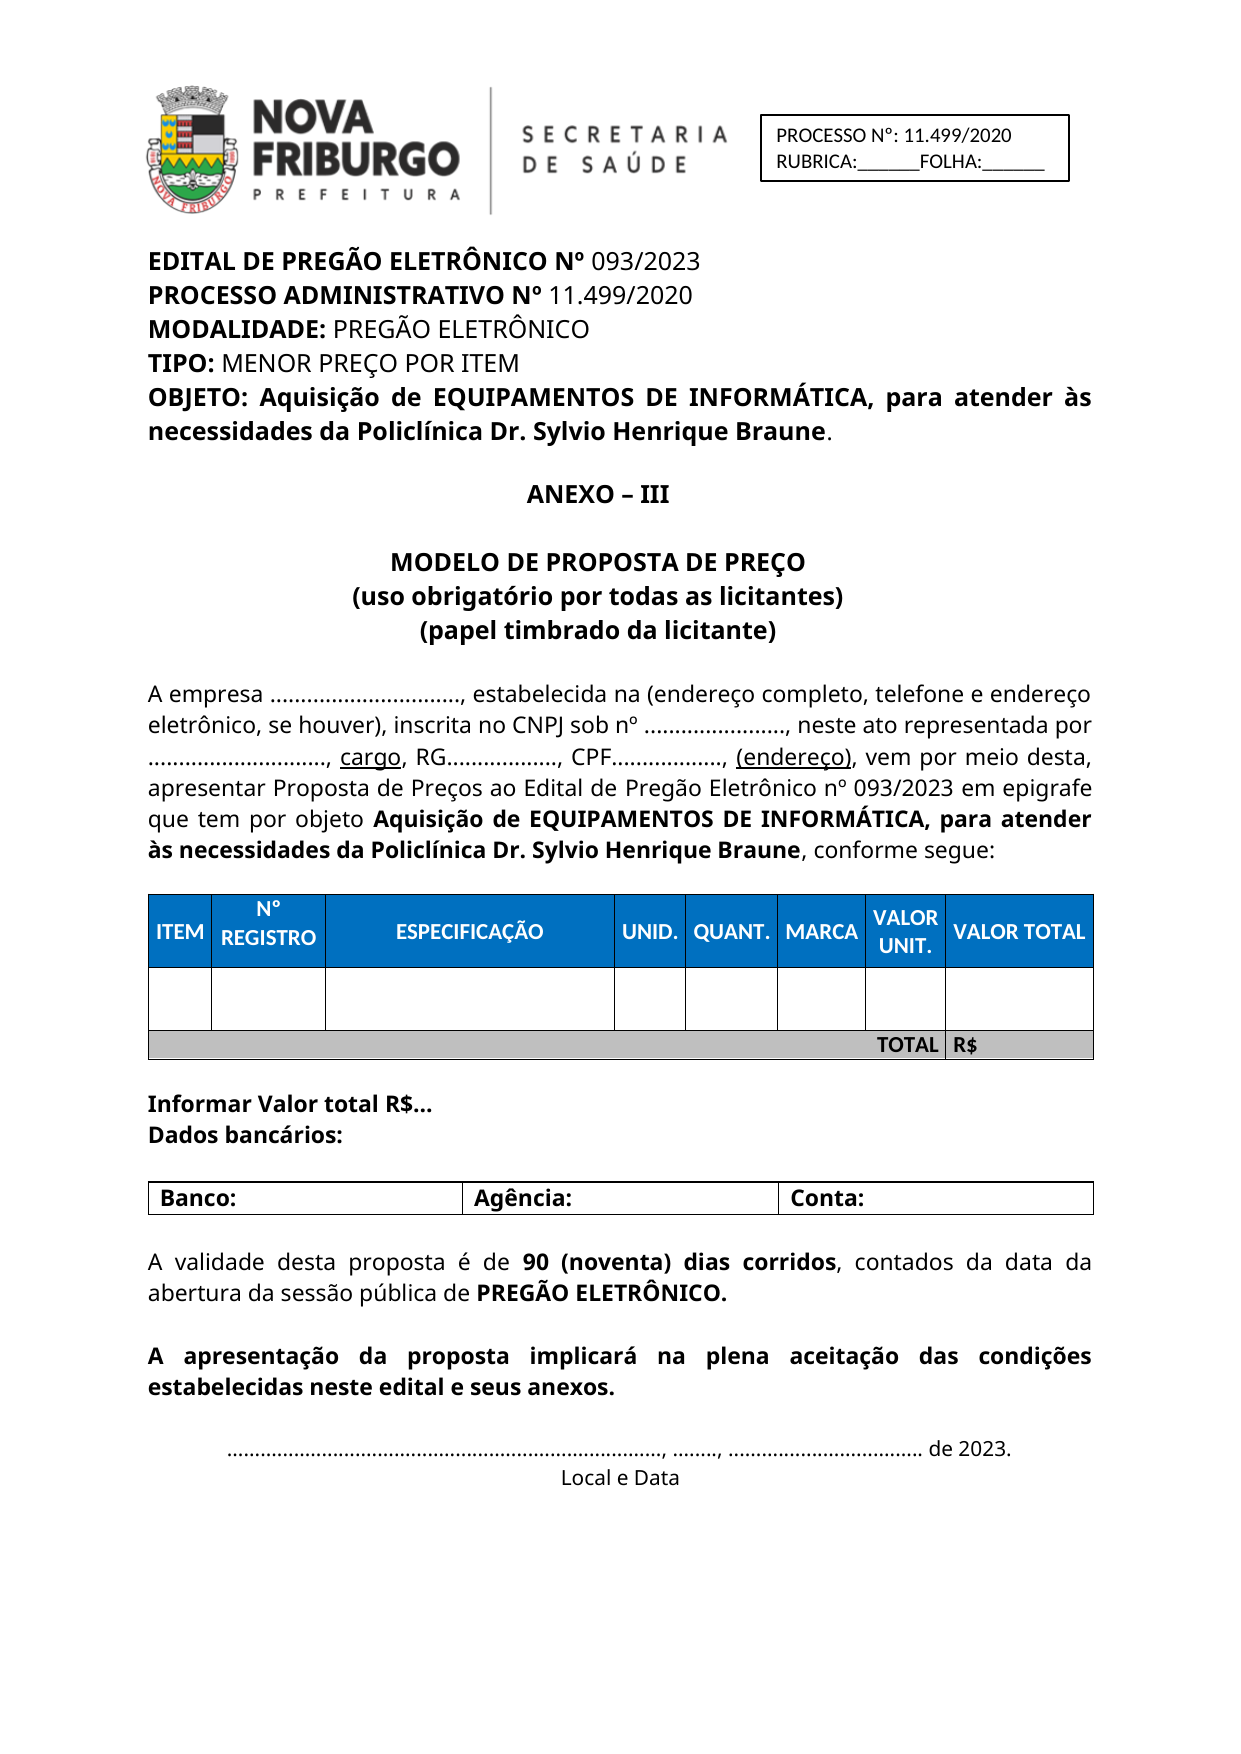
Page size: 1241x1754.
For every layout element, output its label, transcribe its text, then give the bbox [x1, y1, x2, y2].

table_header QUANT. [686, 895, 777, 967]
table_header Agência: [463, 1183, 778, 1214]
text Dados bancários: [148, 1119, 1092, 1150]
text (uso obrigatório por todas as licitantes) [103, 579, 1092, 613]
text (papel timbrado da licitante) [103, 613, 1092, 647]
text Local e Data [148, 1463, 1092, 1492]
table_cell [946, 968, 1093, 1029]
table_header MARCA [778, 895, 865, 967]
text Modelo de proposta DE PREÇO [103, 544, 1092, 579]
text .............................................................................., ........, ................................... de 2023. [148, 1433, 1092, 1463]
table_cell [866, 968, 945, 1029]
table_header Nº REGISTRO [212, 895, 325, 967]
table_cell [686, 968, 777, 1029]
table_header VALOR UNIT. [866, 895, 945, 967]
table_header Conta: [779, 1183, 1093, 1214]
table_cell [326, 968, 614, 1029]
table_header VALOR TOTAL [946, 895, 1093, 967]
text TIPO: MENOR PREÇO POR ITEM [148, 346, 1092, 379]
text PROCESSO ADMINISTRATIVO Nº 11.499/2020 [148, 277, 1092, 311]
text A apresentação da proposta implicará na plena aceitação das condições estabelecidas neste edital e seus anexos. [148, 1340, 1092, 1402]
table_cell TOTAL [149, 1031, 945, 1058]
text MODALIDADE: PREGÃO ELETRÔNICO [148, 311, 1092, 346]
table_header ITEM [149, 895, 211, 967]
text EDITAL DE PREGÃO ELETRÔNICO Nº 093/2023 [148, 243, 1092, 277]
table_cell [149, 968, 211, 1029]
picture [134, 75, 744, 229]
text ANEXO – III [103, 476, 1092, 511]
table_header UNID. [615, 895, 685, 967]
text A validade desta proposta é de 90 (noventa) dias corridos, contados da data da abertura da sessão pública de PREGÃO ELETRÔNICO. [148, 1246, 1092, 1308]
table_cell [778, 968, 865, 1029]
table_header ESPECIFICAÇÃO [326, 895, 614, 967]
list A empresa ..............................., estabelecida na (endereço completo, telefone e endereço eletrônico, se houver), inscrita no CNPJ sob nº ......................., neste ato representada por ............................., cargo, RG.................., CPF.................., (endereço), vem por meio desta, apresentar Proposta de Preços ao Edital de Pregão Eletrônico nº 093/2023 em epigrafe que tem por objeto Aquisição de EQUIPAMENTOS DE INFORMÁTICA, para atender às necessidades da Policlínica Dr. Sylvio Henrique Braune, conforme segue: [148, 678, 1092, 866]
text OBJETO: Aquisição de EQUIPAMENTOS DE INFORMÁTICA, para atender às necessidades da Policlínica Dr. Sylvio Henrique Braune. [148, 379, 1092, 448]
table_cell [615, 968, 685, 1029]
table_cell [212, 968, 325, 1029]
table_cell R$ [946, 1031, 1093, 1058]
text Informar Valor total R$... [148, 1088, 1092, 1119]
table_header Banco: [149, 1183, 462, 1214]
